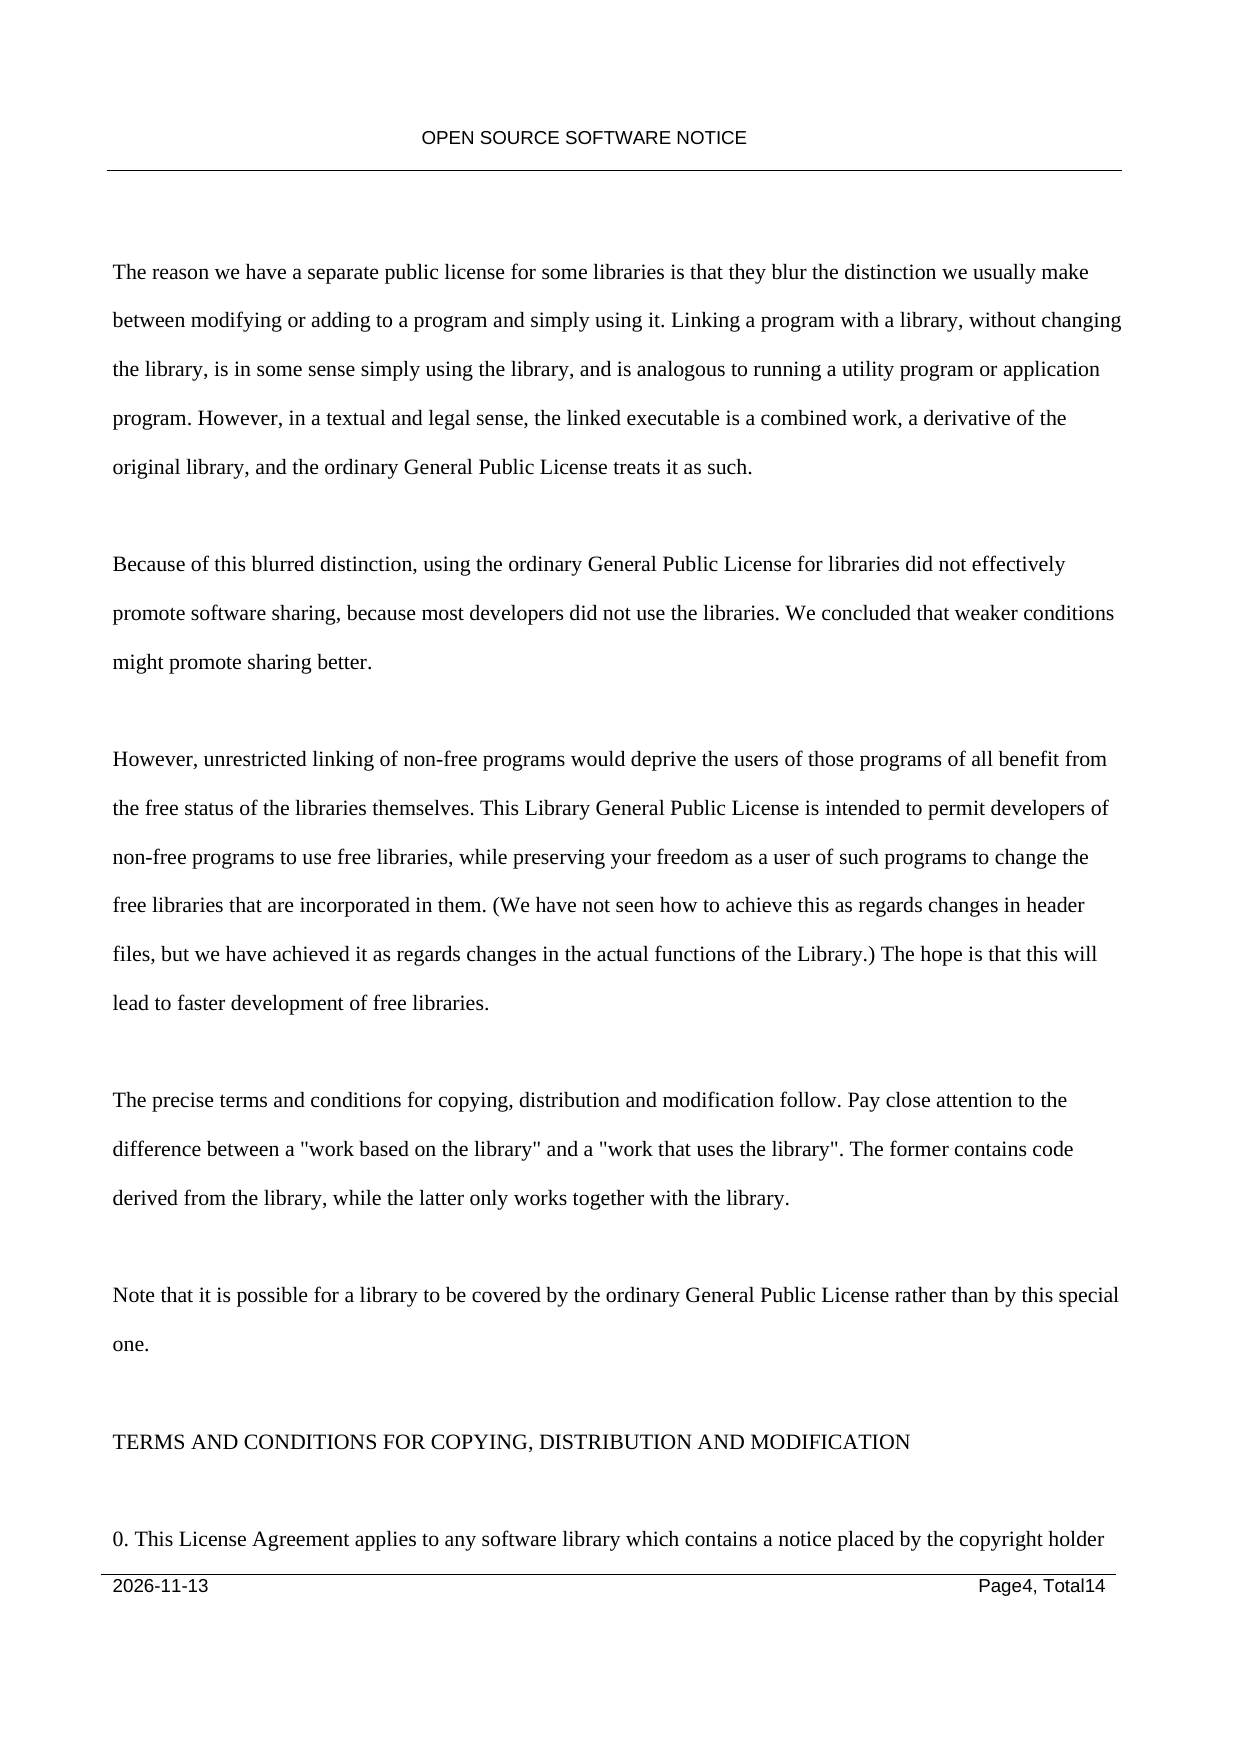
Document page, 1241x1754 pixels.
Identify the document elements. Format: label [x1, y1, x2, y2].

text [112, 206, 1128, 1555]
